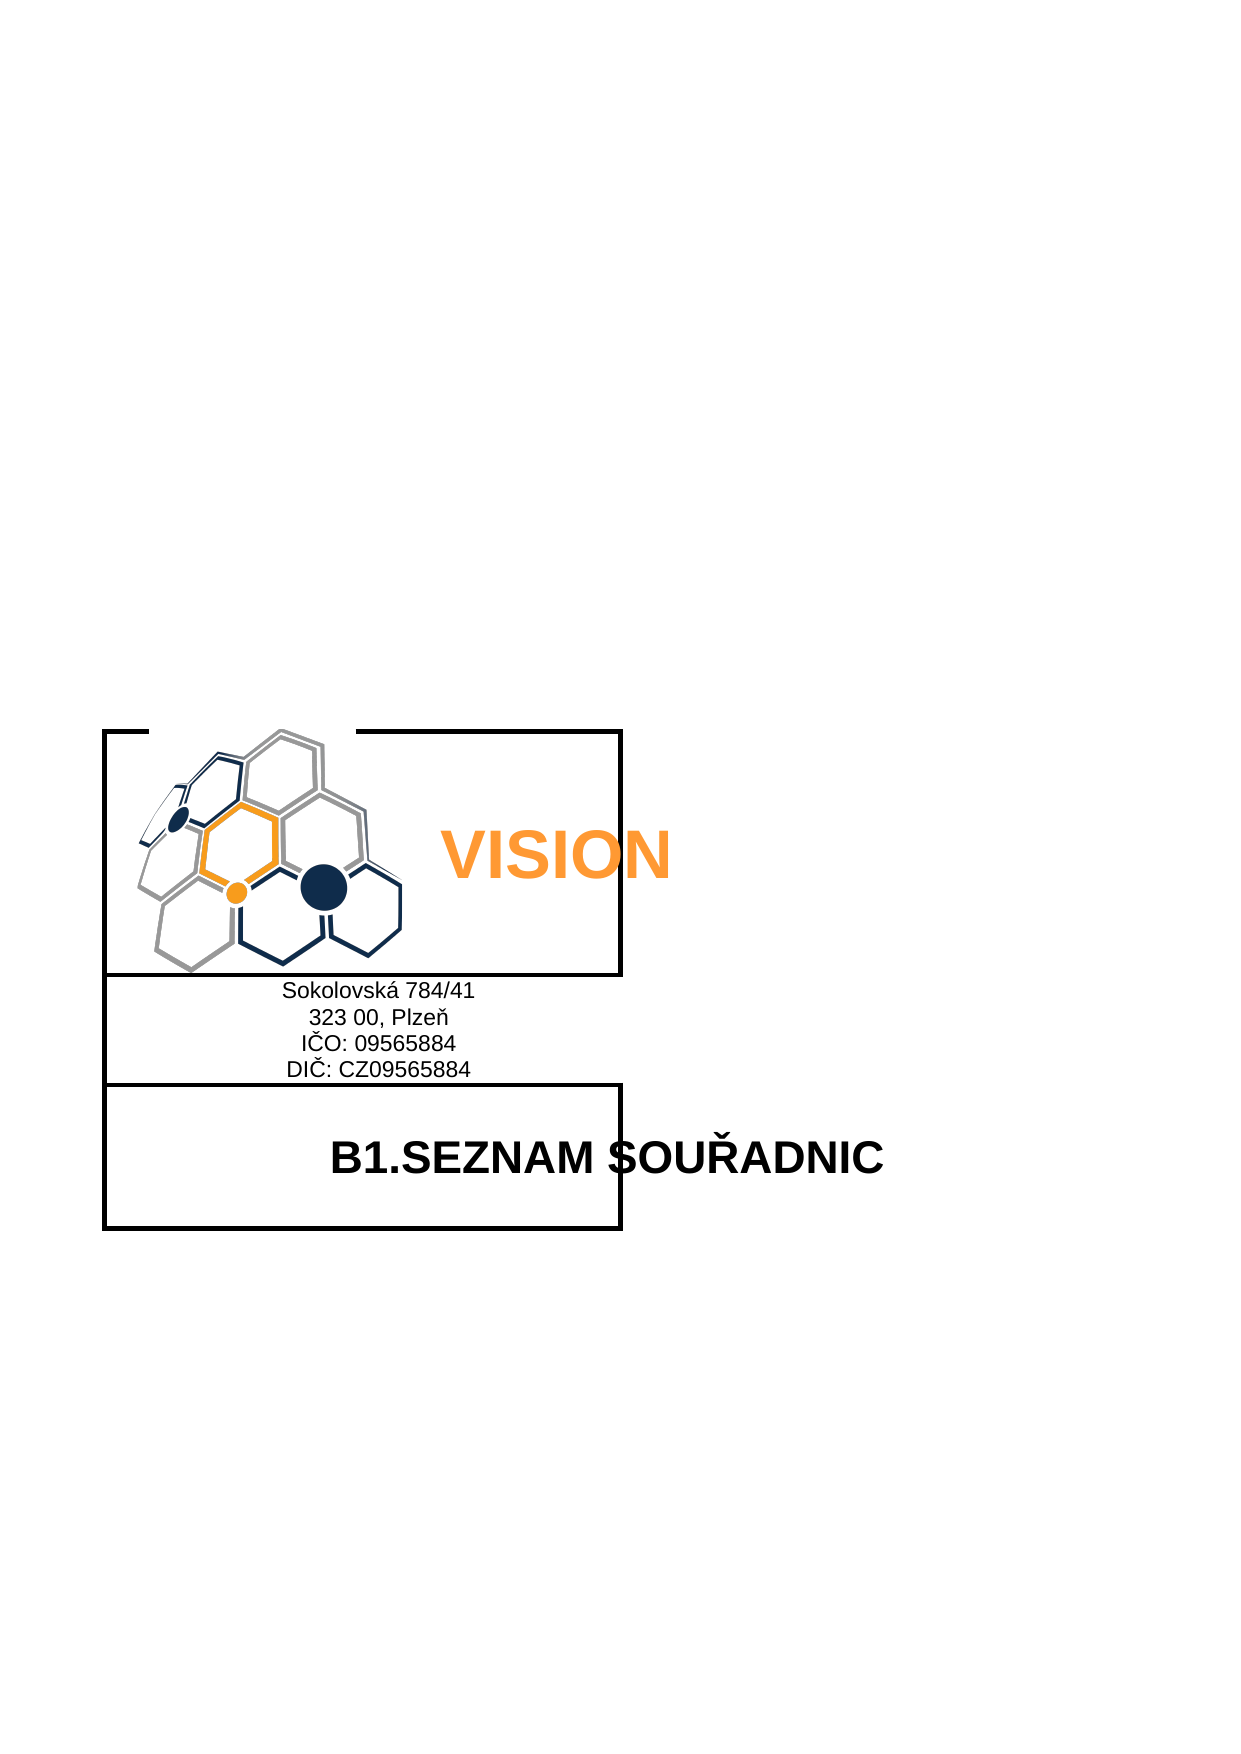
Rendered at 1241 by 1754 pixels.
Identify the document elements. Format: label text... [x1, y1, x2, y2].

table_header [107, 734, 137, 972]
table_cell Sokolovská 784/41 323 00, Plzeň IČO: 09565884 DIČ: CZ09565884 [107, 977, 620, 1083]
table_header VISIONPLAN-3D s.r.o. [403, 734, 618, 972]
table_cell B1.SEZNAM SOUŘADNIC [107, 1087, 618, 1226]
picture [137, 729, 403, 973]
